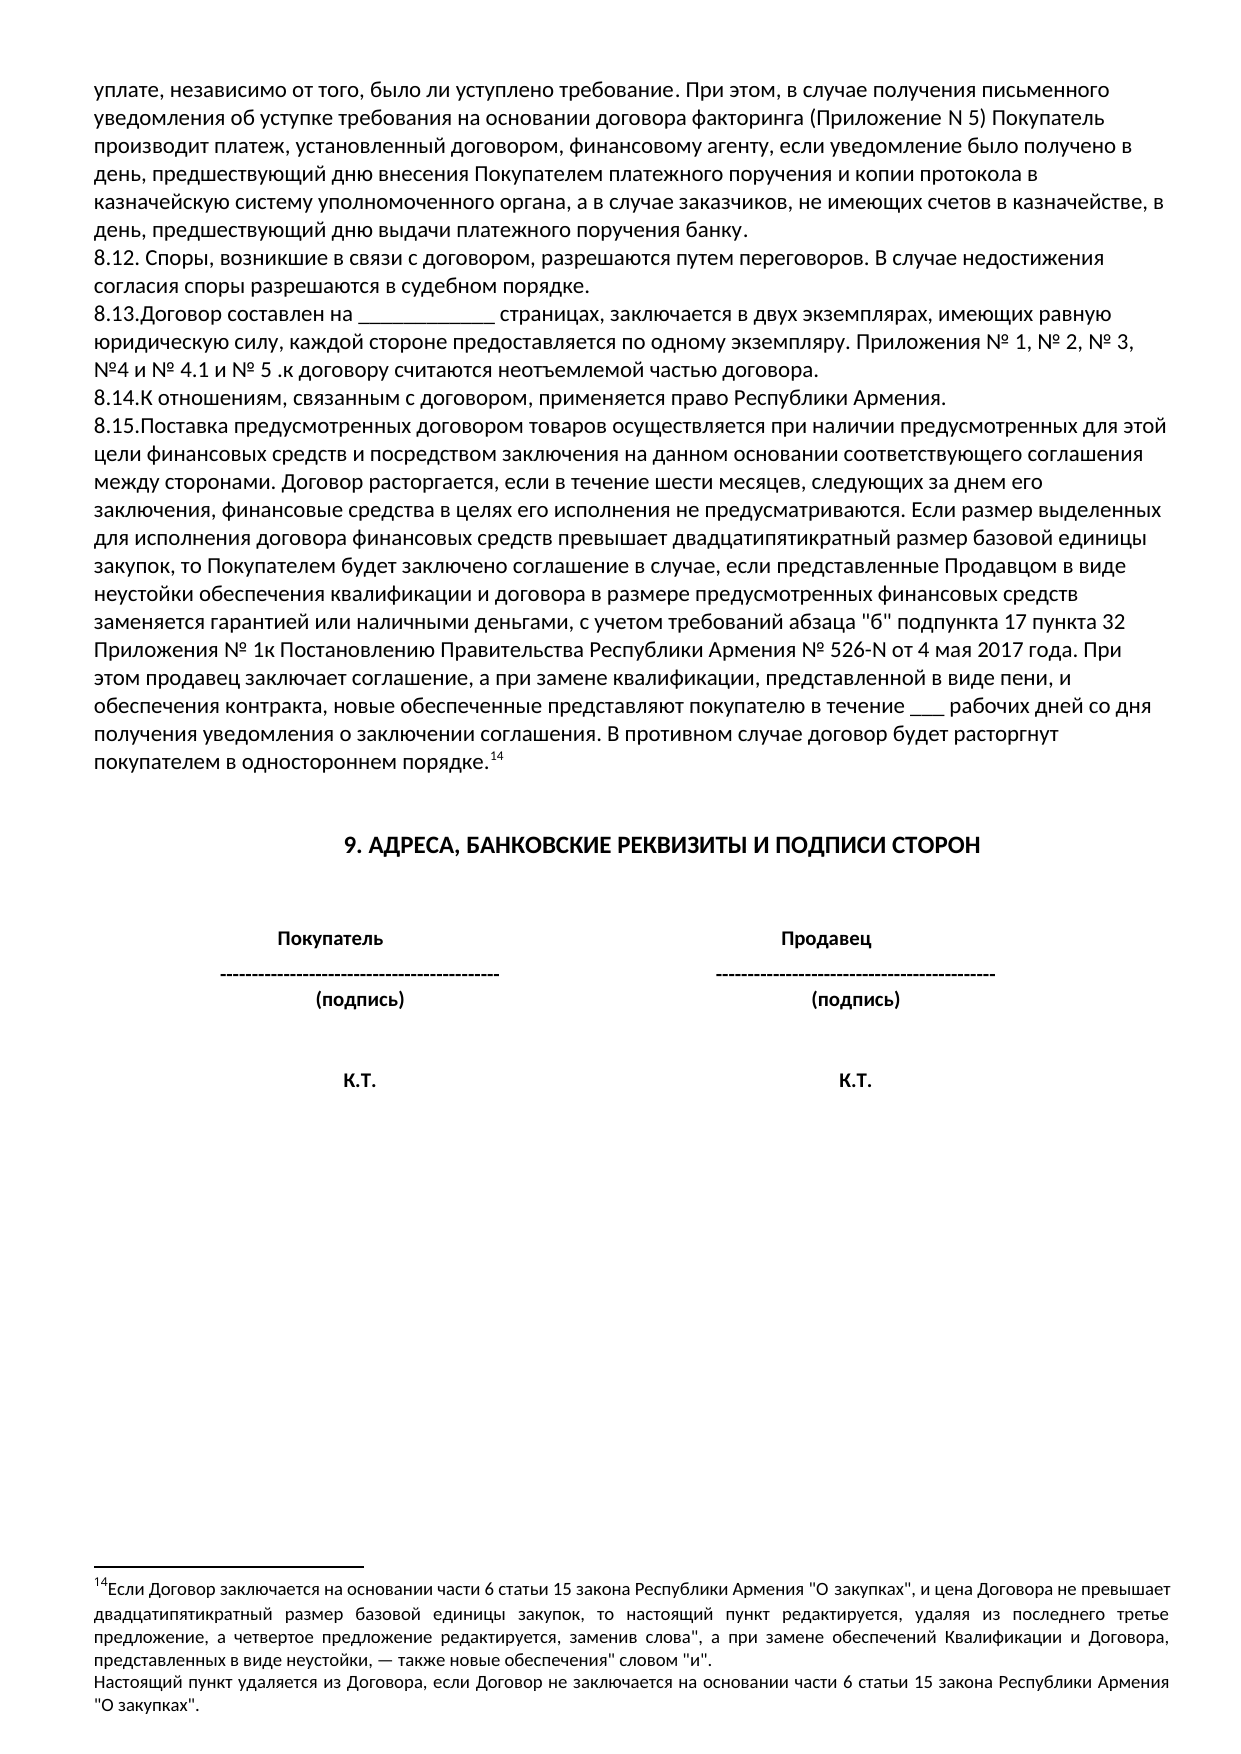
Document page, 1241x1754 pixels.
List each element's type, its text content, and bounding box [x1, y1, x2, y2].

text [94, 75, 1171, 243]
table_cell -------------------------------------------- (подпись) [83, 961, 578, 1067]
table_header Покупатель [83, 926, 578, 961]
table_cell К.Т. [578, 1068, 1074, 1103]
text 8.13.Договор составлен на ____________ страницах, заключается в двух экземплярах, имеющих равную юридическую силу, каждой стороне предоставляется по одному экземпляру. Приложения № 1, № 2, № 3, №4 и № 4.1 и № 5 .к договору считаются неотъемлемой частью договора. [94, 299, 1171, 383]
text 8.14.К отношениям, связанным с договором, применяется право Республики Армения. [94, 383, 1171, 411]
table_cell К.Т. [83, 1068, 578, 1103]
text 9. АДРЕСА, БАНКОВСКИЕ РЕКВИЗИТЫ И ПОДПИСИ СТОРОН [94, 829, 1171, 859]
text 8.12. Споры, возникшие в связи с договором, разрешаются путем переговоров. В случае недостижения согласия споры разрешаются в судебном порядке. [94, 243, 1171, 299]
table_cell -------------------------------------------- (подпись) [578, 961, 1074, 1067]
text 8.15.Поставка предусмотренных договором товаров осуществляется при наличии предусмотренных для этой цели финансовых средств и посредством заключения на данном основании соответствующего соглашения между сторонами. Договор расторгается, если в течение шести месяцев, следующих за днем его заключения, финансовые средства в целях его исполнения не предусматриваются. Если размер выделенных для исполнения договора финансовых средств превышает двадцатипятикратный размер базовой единицы закупок, то Покупателем будет заключенo соглашение в случае, если представленные Продавцом в виде неустойки обеспечения квалификации и договора в размере предусмотренных финансовых средств заменяется гарантией или наличными деньгами, с учетом требований абзаца "б" подпункта 17 пункта 32 Приложения № 1к Постановлению Правительства Республики Армения № 526-N от 4 мая 2017 года. При этом продавец заключает соглашение, а при замене квалификации, представленной в виде пени, и обеспечения контракта, новые обеспеченные представляют покупателю в течение ___ рабочих дней со дня получения уведомления о заключении соглашения. В противном случае договор будет расторгнут покупателем в одностороннем порядке. [94, 411, 1171, 776]
table_header Продавец [578, 926, 1074, 961]
